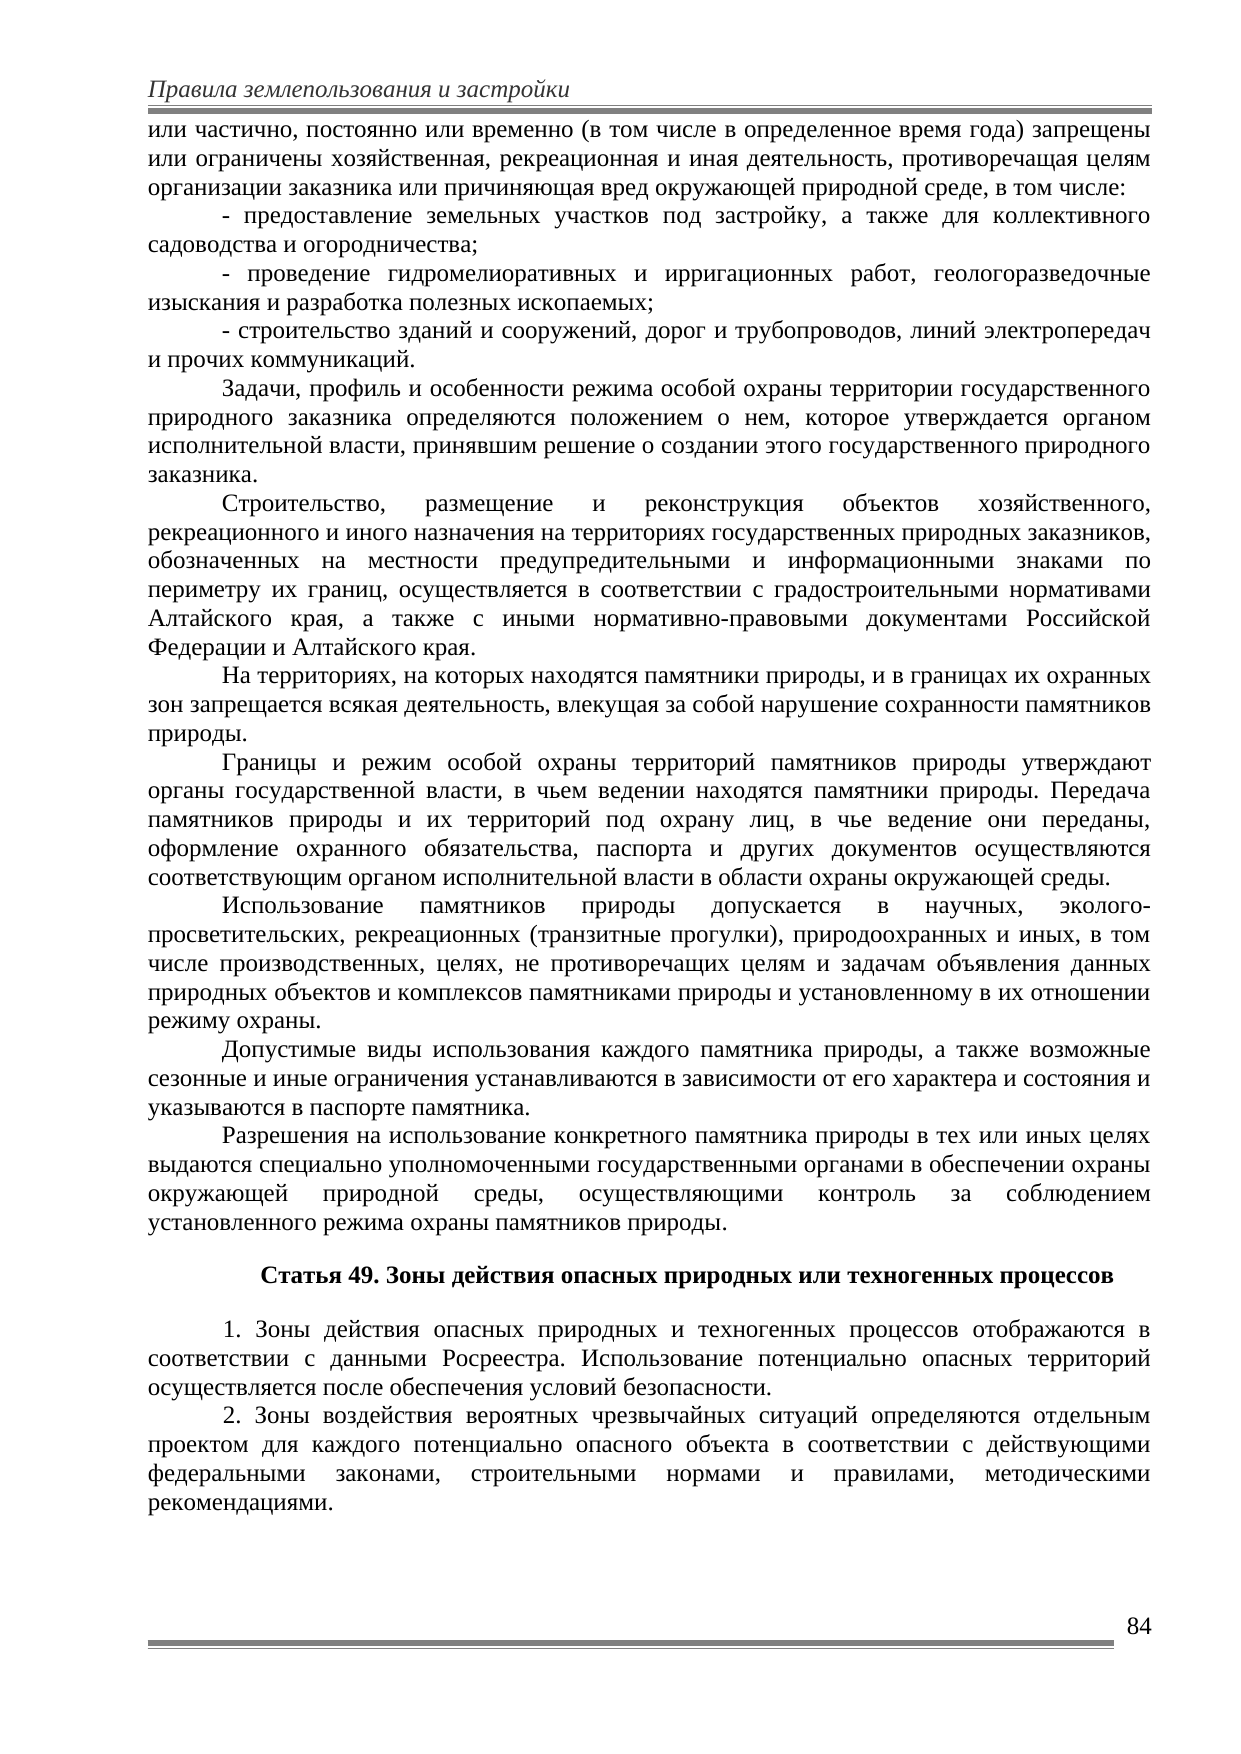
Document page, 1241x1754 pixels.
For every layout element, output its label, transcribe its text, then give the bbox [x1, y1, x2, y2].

text Границы и режим особой охраны территорий памятников природы утверждают органы государственной власти, в чьем ведении находятся памятники природы. Передача памятников природы и их территорий под охрану лиц, в чье ведение они переданы, оформление охранного обязательства, паспорта и других документов осуществляются соответствующим органом исполнительной власти в области охраны окружающей среды. [148, 747, 1152, 890]
text - предоставление земельных участков под застройку, а также для коллективного садоводства и огородничества; [148, 200, 1152, 258]
text - строительство зданий и сооружений, дорог и трубопроводов, линий электропередач и прочих коммуникаций. [148, 315, 1152, 373]
text Задачи, профиль и особенности режима особой охраны территории государственного природного заказника определяются положением о нем, которое утверждается органом исполнительной власти, принявшим решение о создании этого государственного природного заказника. [148, 373, 1152, 488]
text Строительство, размещение и реконструкция объектов хозяйственного, рекреационного и иного назначения на территориях государственных природных заказников, обозначенных на местности предупредительными и информационными знаками по периметру их границ, осуществляется в соответствии с градостроительными нормативами Алтайского края, а также с иными нормативно-правовыми документами Российской Федерации и Алтайского края. [148, 488, 1152, 660]
text Статья 49. Зоны действия опасных природных или техногенных процессов [148, 1260, 1152, 1289]
text - проведение гидромелиоративных и ирригационных работ, геологоразведочные изыскания и разработка полезных ископаемых; [148, 258, 1152, 315]
text 2. Зоны воздействия вероятных чрезвычайных ситуаций определяются отдельным проектом для каждого потенциально опасного объекта в соответствии с действующими федеральными законами, строительными нормами и правилами, методическими рекомендациями. [148, 1400, 1152, 1515]
text Использование памятников природы допускается в научных, эколого-просветительских, рекреационных (транзитные прогулки), природоохранных и иных, в том числе производственных, целях, не противоречащих целям и задачам объявления данных природных объектов и комплексов памятниками природы и установленному в их отношении режиму охраны. [148, 890, 1152, 1034]
text Допустимые виды использования каждого памятника природы, а также возможные сезонные и иные ограничения устанавливаются в зависимости от его характера и состояния и указываются в паспорте памятника. [148, 1034, 1152, 1120]
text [148, 114, 1152, 200]
text На территориях, на которых находятся памятники природы, и в границах их охранных зон запрещается всякая деятельность, влекущая за собой нарушение сохранности памятников природы. [148, 660, 1152, 747]
text 1. Зоны действия опасных природных и техногенных процессов отображаются в соответствии с данными Росреестра. Использование потенциально опасных территорий осуществляется после обеспечения условий безопасности. [148, 1314, 1152, 1400]
text Разрешения на использование конкретного памятника природы в тех или иных целях выдаются специально уполномоченными государственными органами в обеспечении охраны окружающей природной среды, осуществляющими контроль за соблюдением установленного режима охраны памятников природы. [148, 1120, 1152, 1235]
